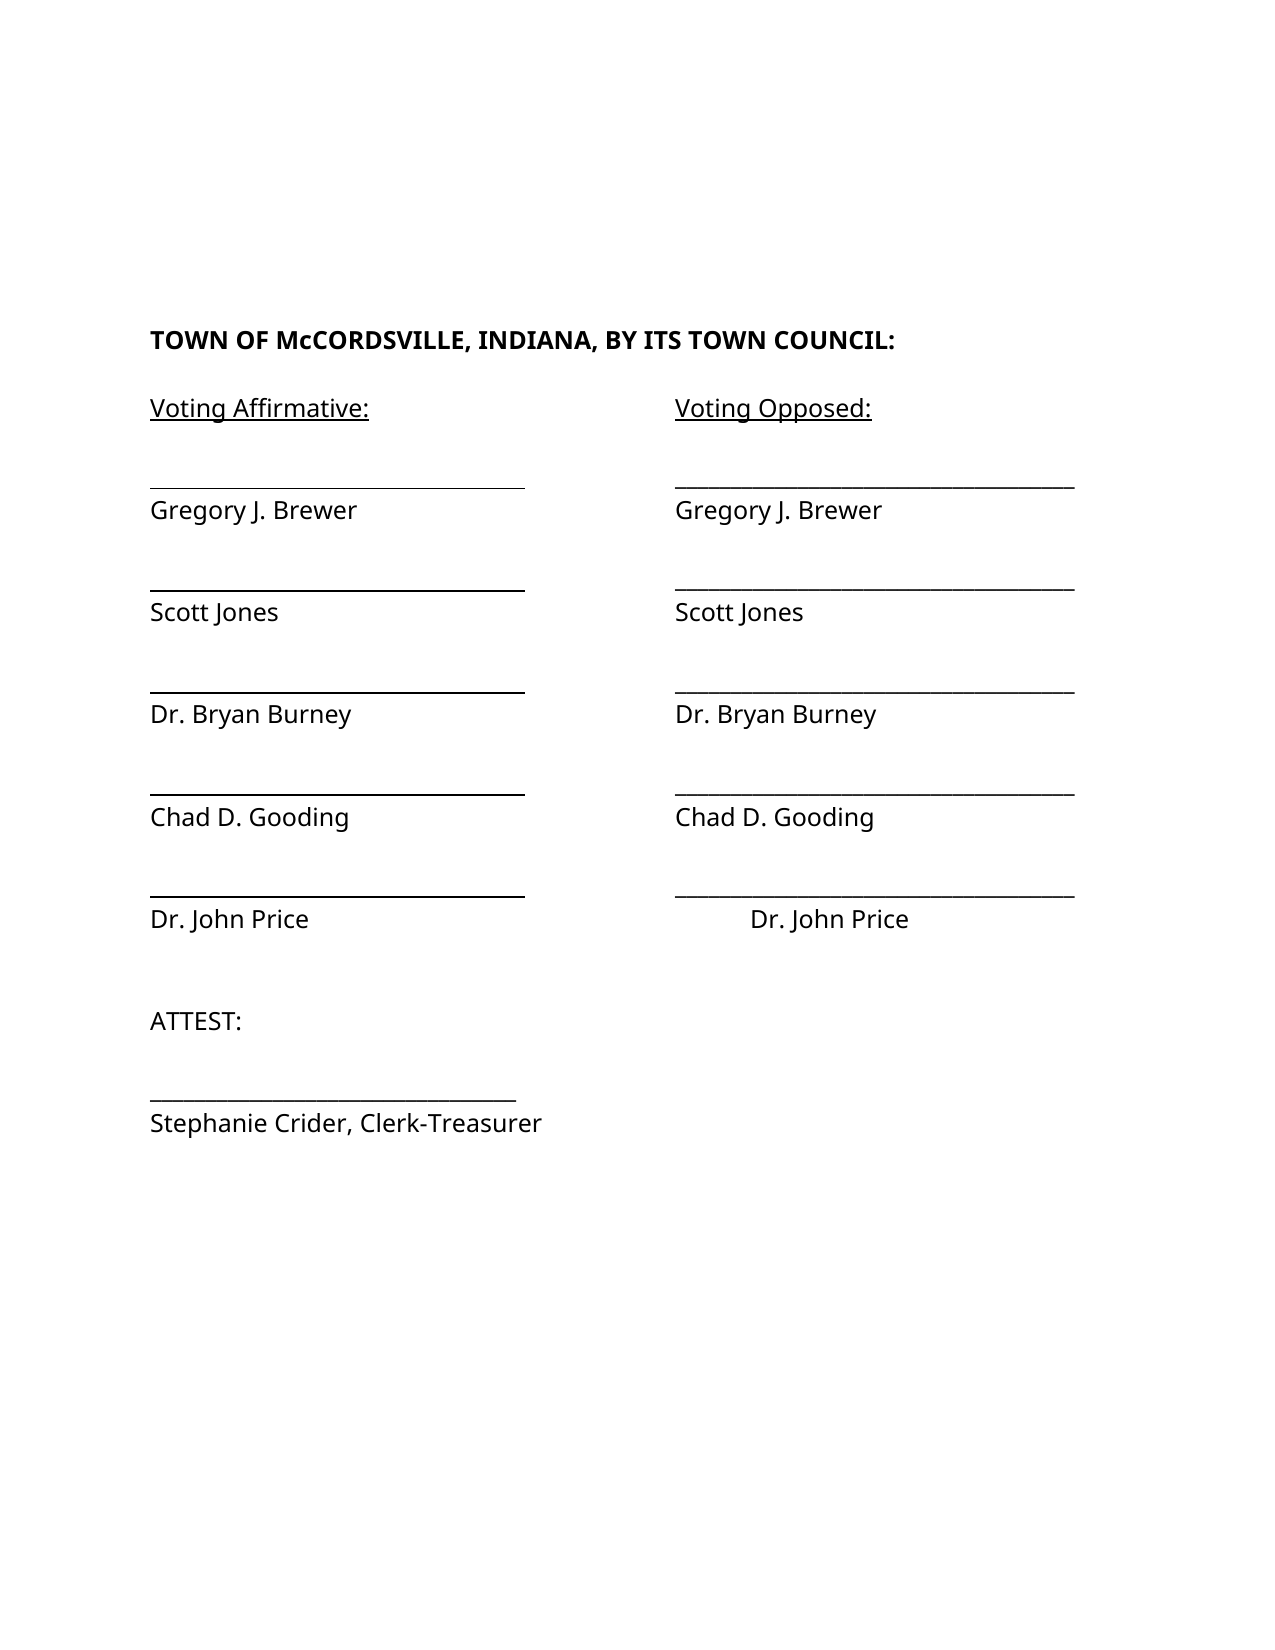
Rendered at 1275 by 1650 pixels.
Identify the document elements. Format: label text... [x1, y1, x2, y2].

text _________________________________ Stephanie Crider, Clerk-Treasurer [150, 1072, 1125, 1140]
text ____________________________________ Gregory J. Brewer Gregory J. Brewer [150, 459, 1125, 527]
text Voting Affirmative: Voting Opposed: [150, 391, 1125, 425]
text ____________________________________ Scott Jones Scott Jones [150, 561, 1125, 629]
text ____________________________________ Chad D. Gooding Chad D. Gooding [150, 765, 1125, 833]
text TOWN OF McCORDSVILLE, INDIANA, BY ITS TOWN COUNCIL: [150, 322, 1125, 357]
text ATTEST: [150, 1004, 1125, 1038]
text ____________________________________ Dr. John Price Dr. John Price [150, 867, 1125, 936]
text ____________________________________ Dr. Bryan Burney Dr. Bryan Burney [150, 663, 1125, 731]
